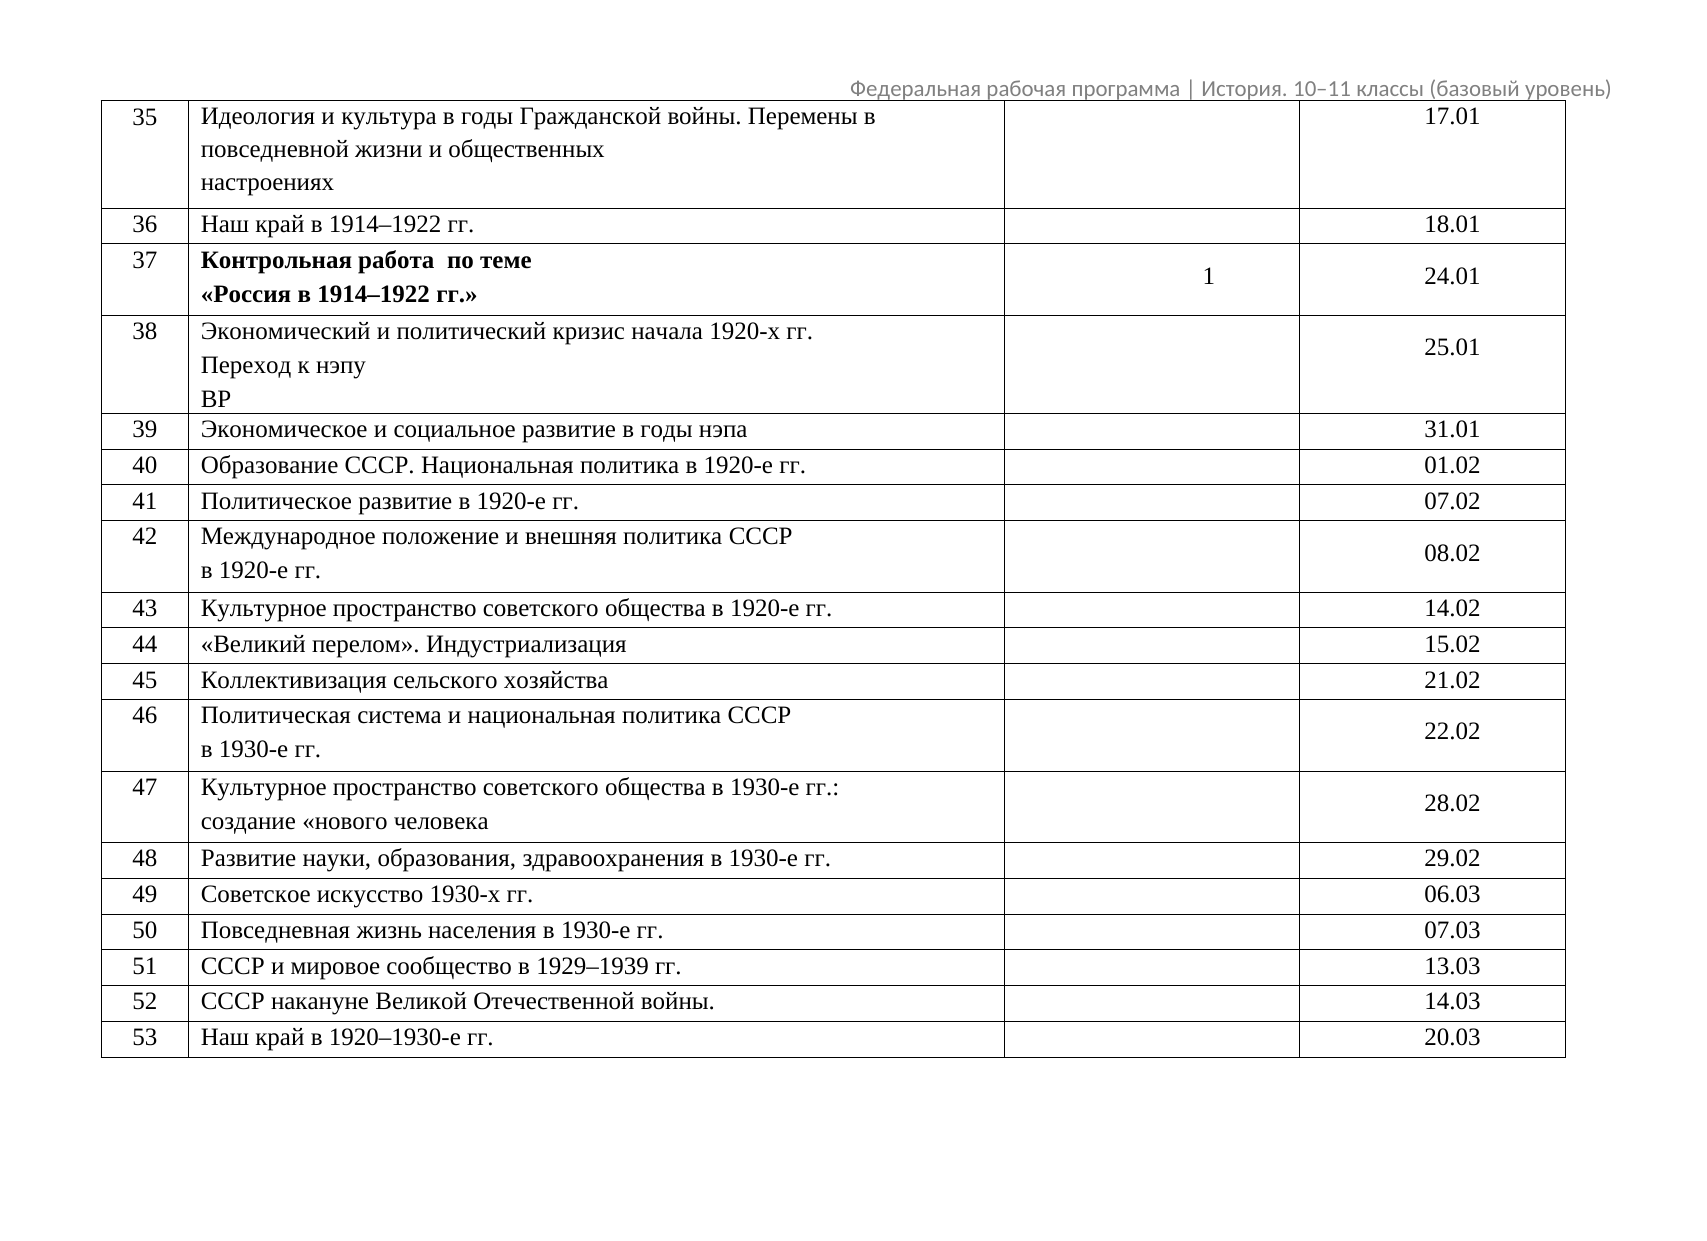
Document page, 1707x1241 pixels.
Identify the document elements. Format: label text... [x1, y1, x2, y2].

table_cell СССР и мировое сообщество в 1929–1939 гг. [189, 950, 1004, 985]
table_cell 53 [102, 1022, 188, 1057]
table_cell [1005, 772, 1299, 842]
table_cell 45 [102, 664, 188, 699]
table_cell 1 [1005, 244, 1299, 315]
table_cell Развитие науки, образования, здравоохранения в 1930-е гг. [189, 843, 1004, 878]
table_cell 07.02 [1300, 485, 1565, 520]
table_cell Коллективизация сельского хозяйства [189, 664, 1004, 699]
table_cell [1005, 521, 1299, 592]
table_cell [1005, 450, 1299, 484]
table_cell 48 [102, 843, 188, 878]
table_cell 44 [102, 628, 188, 663]
table_cell 40 [102, 450, 188, 484]
table_cell [1005, 628, 1299, 663]
table_cell Идеология и культура в годы Гражданской войны. Перемены в повседневной жизни и общественных настроениях [189, 101, 1004, 208]
table_cell Культурное пространство советского общества в 1930-е гг.: создание «нового человека [189, 772, 1004, 842]
table_cell Экономическое и социальное развитие в годы нэпа [189, 414, 1004, 448]
table_cell Политическое развитие в 1920-е гг. [189, 485, 1004, 520]
table_cell 17.01 [1300, 101, 1565, 208]
table_cell 31.01 [1300, 414, 1565, 448]
table_cell 39 [102, 414, 188, 448]
table_cell 37 [102, 244, 188, 315]
table_cell [1005, 950, 1299, 985]
table_cell 24.01 [1300, 244, 1565, 315]
table_cell 18.01 [1300, 209, 1565, 243]
table_cell 49 [102, 879, 188, 913]
table_cell 28.02 [1300, 772, 1565, 842]
table_cell 42 [102, 521, 188, 592]
table_cell [1005, 986, 1299, 1021]
table_cell 13.03 [1300, 950, 1565, 985]
table_cell [1005, 879, 1299, 913]
table_cell 06.03 [1300, 879, 1565, 913]
table_cell [1005, 101, 1299, 208]
table_cell Образование СССР. Национальная политика в 1920-е гг. [189, 450, 1004, 484]
table_cell [1005, 700, 1299, 771]
table_cell СССР накануне Великой Отечественной войны. [189, 986, 1004, 1021]
table_cell 25.01 [1300, 316, 1565, 413]
table_cell 47 [102, 772, 188, 842]
table_cell 36 [102, 209, 188, 243]
table_cell [1005, 915, 1299, 949]
table_cell [1005, 843, 1299, 878]
table_cell [1005, 664, 1299, 699]
table_cell [1005, 593, 1299, 627]
table_cell 29.02 [1300, 843, 1565, 878]
table_cell [1005, 1022, 1299, 1057]
table_cell 43 [102, 593, 188, 627]
table_cell Международное положение и внешняя политика СССР в 1920-е гг. [189, 521, 1004, 592]
table_cell [1005, 316, 1299, 413]
table_cell Политическая система и национальная политика СССР в 1930-е гг. [189, 700, 1004, 771]
table_cell [1005, 485, 1299, 520]
table_cell 52 [102, 986, 188, 1021]
table_cell 35 [102, 101, 188, 208]
table_cell 41 [102, 485, 188, 520]
table_cell 51 [102, 950, 188, 985]
table_cell Повседневная жизнь населения в 1930-е гг. [189, 915, 1004, 949]
table_cell Наш край в 1920–1930-е гг. [189, 1022, 1004, 1057]
table_cell 15.02 [1300, 628, 1565, 663]
table_cell 38 [102, 316, 188, 413]
table_cell 01.02 [1300, 450, 1565, 484]
table_cell «Великий перелом». Индустриализация [189, 628, 1004, 663]
table_cell [1005, 414, 1299, 448]
table_cell [1005, 209, 1299, 243]
table_cell Экономический и политический кризис начала 1920-х гг. Переход к нэпу ВР [189, 316, 1004, 413]
table_cell 22.02 [1300, 700, 1565, 771]
table_cell 08.02 [1300, 521, 1565, 592]
table_cell Наш край в 1914–1922 гг. [189, 209, 1004, 243]
table_cell 07.03 [1300, 915, 1565, 949]
table_cell Контрольная работа по теме «Россия в 1914–1922 гг.» [189, 244, 1004, 315]
table_cell Советское искусство 1930-х гг. [189, 879, 1004, 913]
table_cell 50 [102, 915, 188, 949]
table_cell 14.02 [1300, 593, 1565, 627]
table_cell Культурное пространство советского общества в 1920-е гг. [189, 593, 1004, 627]
table_cell 20.03 [1300, 1022, 1565, 1057]
table_cell 46 [102, 700, 188, 771]
table_cell 14.03 [1300, 986, 1565, 1021]
table_cell 21.02 [1300, 664, 1565, 699]
